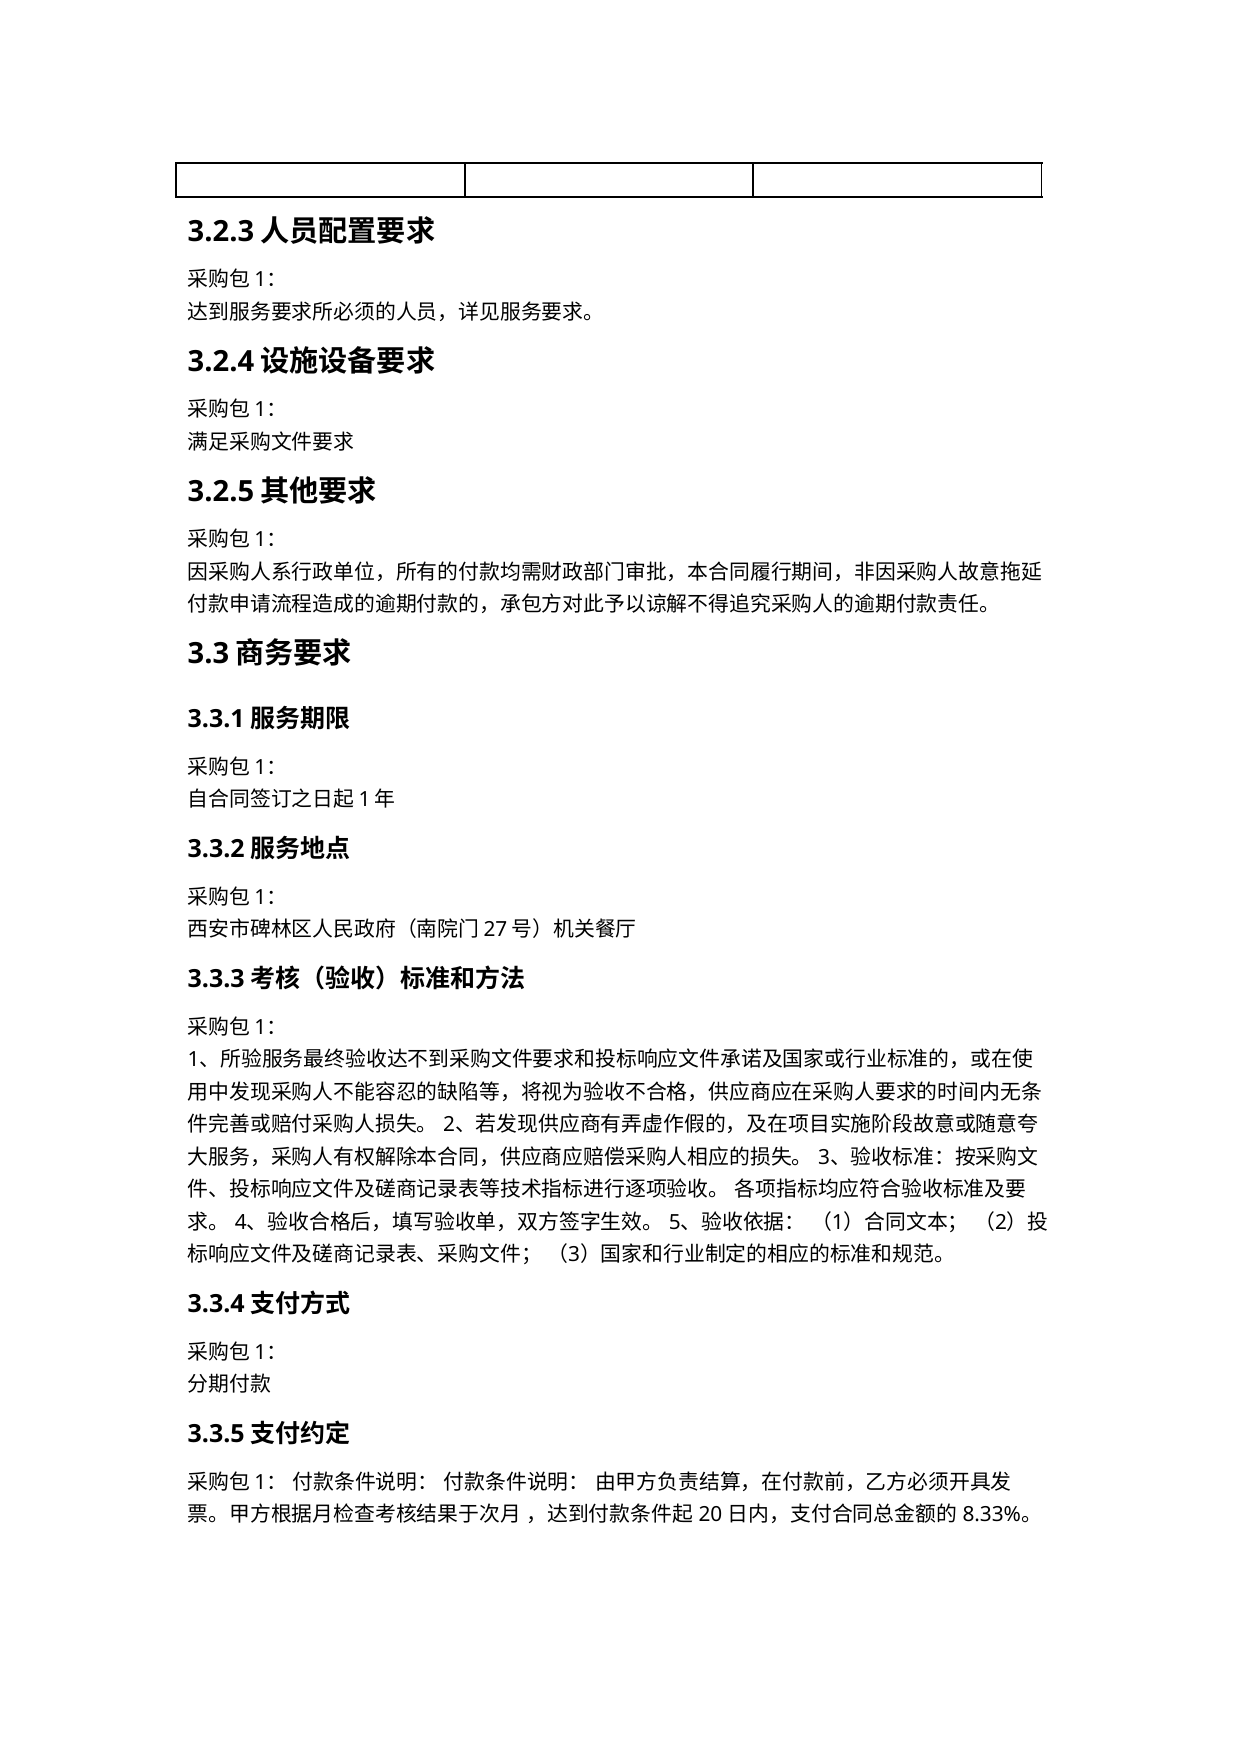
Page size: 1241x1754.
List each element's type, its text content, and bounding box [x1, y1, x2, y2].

text 3.3.1服务期限 [187, 685, 1053, 750]
text 因采购人系行政单位，所有的付款均需财政部门审批，本合同履行期间，非因采购人故意拖延付款申请流程造成的逾期付款的，承包方对此予以谅解不得追究采购人的逾期付款责任。 [187, 555, 1053, 620]
text 采购包1： [187, 523, 1053, 555]
text 西安市碑林区人民政府（南院门27号）机关餐厅 [187, 913, 1053, 945]
text 3.3商务要求 [187, 620, 1053, 685]
table_cell 1 [177, 164, 464, 196]
text 3.3.4支付方式 [187, 1270, 1053, 1335]
text 自合同签订之日起1年 [187, 783, 1053, 815]
text 3.3.5支付约定 [187, 1400, 1053, 1465]
text 3.3.2服务地点 [187, 815, 1053, 880]
text 采购包1： [187, 263, 1053, 295]
text 满足采购文件要求 [187, 425, 1053, 458]
text 达到服务要求所必须的人员，详见服务要求。 [187, 295, 1053, 328]
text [187, 1465, 1053, 1530]
table_cell [466, 164, 752, 196]
text 采购包1： [187, 1335, 1053, 1368]
table_cell [754, 164, 1041, 196]
text 3.2.5其他要求 [187, 458, 1053, 523]
text 采购包1： [187, 880, 1053, 913]
text 1、所验服务最终验收达不到采购文件要求和投标响应文件承诺及国家或行业标准的，或在使用中发现采购人不能容忍的缺陷等，将视为验收不合格，供应商应在采购人要求的时间内无条件完善或赔付采购人损失。 2、若发现供应商有弄虚作假的，及在项目实施阶段故意或随意夸大服务，采购人有权解除本合同，供应商应赔偿采购人相应的损失。 3、验收标准：按采购文件、投标响应文件及磋商记录表等技术指标进行逐项验收。 各项指标均应符合验收标准及要求。 4、验收合格后，填写验收单，双方签字生效。 5、验收依据： （1）合同文本； （2）投标响应文件及磋商记录表、采购文件； （3）国家和行业制定的相应的标准和规范。 [187, 1043, 1053, 1270]
text 采购包1： [187, 750, 1053, 783]
text 3.2.3人员配置要求 [187, 198, 1053, 263]
text 3.3.3考核（验收）标准和方法 [187, 945, 1053, 1010]
text 采购包1： [187, 1010, 1053, 1043]
text 分期付款 [187, 1368, 1053, 1400]
text 采购包1： [187, 393, 1053, 425]
text 3.2.4设施设备要求 [187, 328, 1053, 393]
